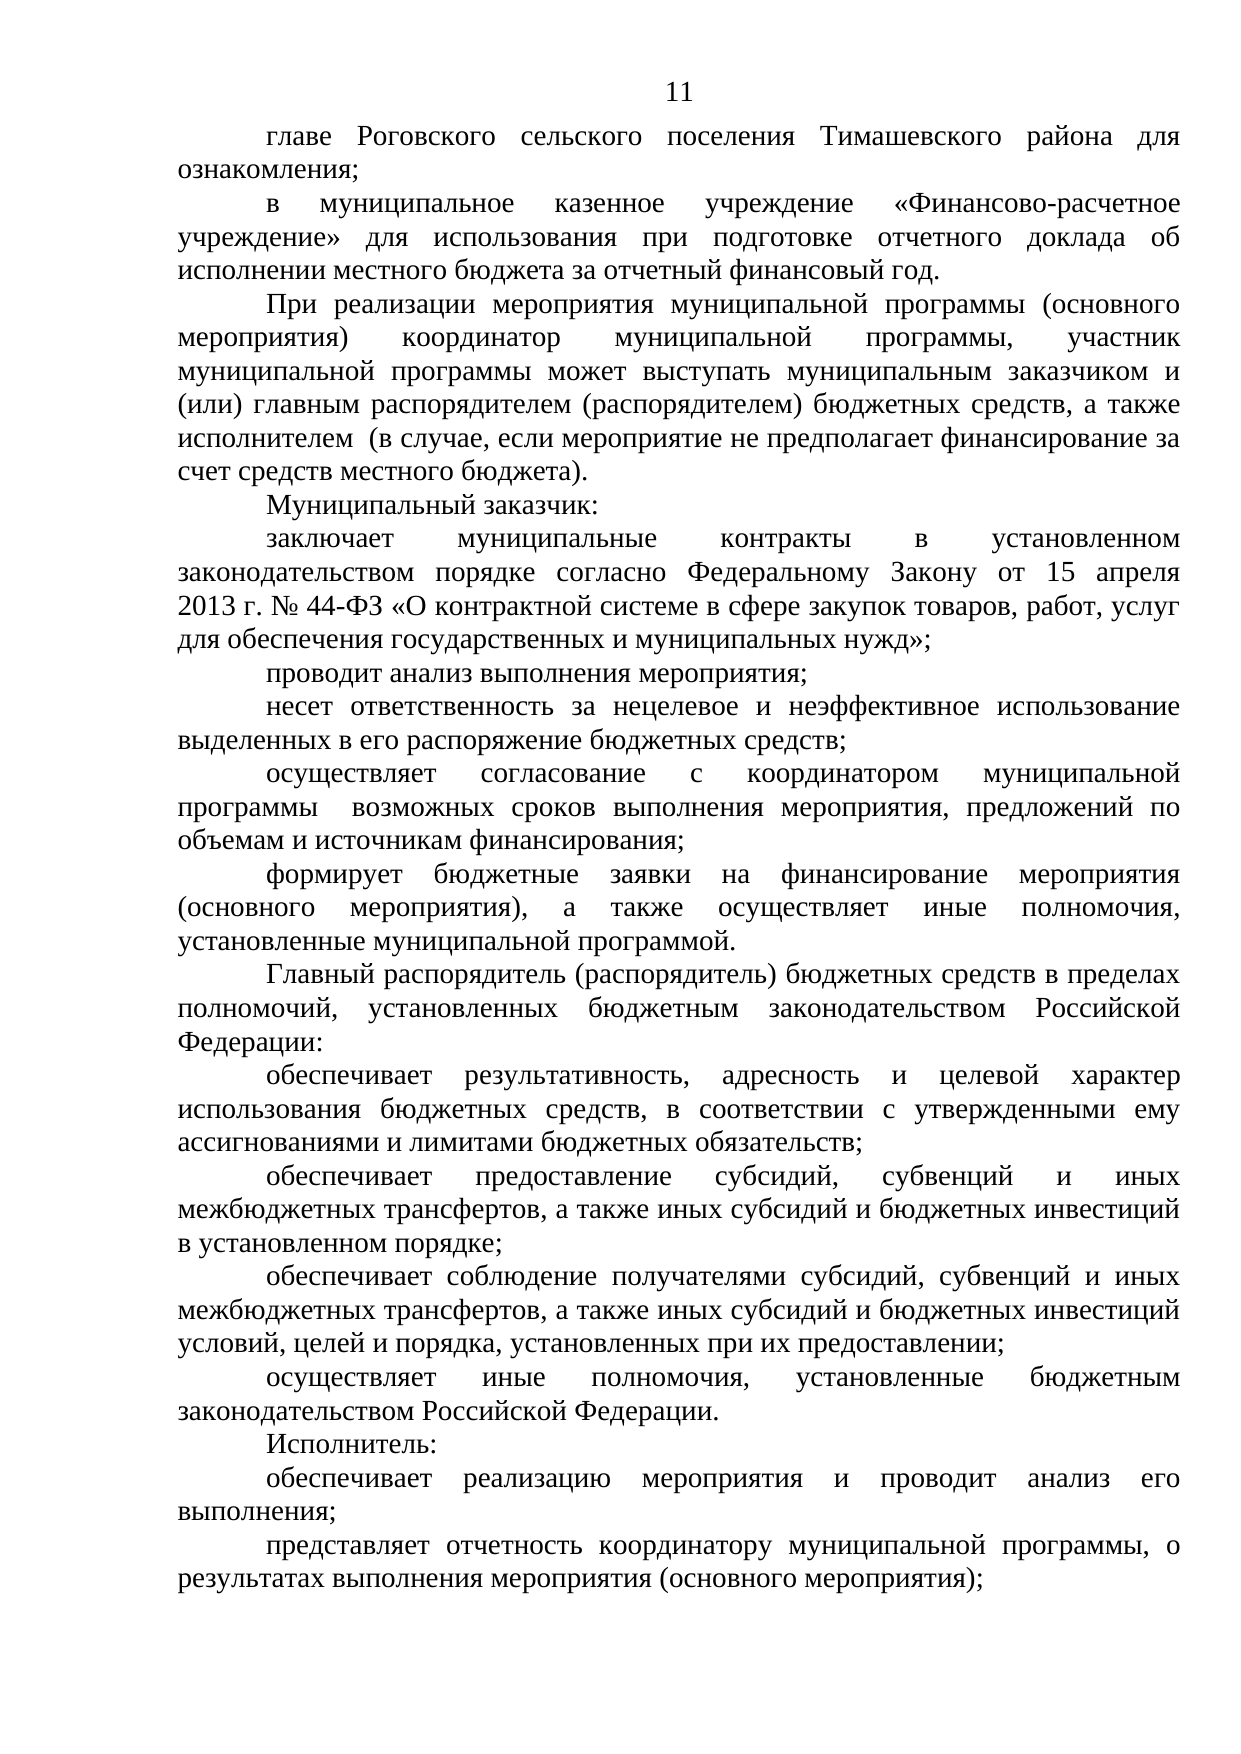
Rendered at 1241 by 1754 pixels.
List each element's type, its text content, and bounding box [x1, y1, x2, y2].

text Исполнитель: [177, 1426, 1181, 1460]
text обеспечивает результативность, адресность и целевой характер использования бюджетных средств, в соответствии с утвержденными ему ассигнованиями и лимитами бюджетных обязательств; [177, 1057, 1181, 1158]
text заключает муниципальные контракты в установленном законодательством порядке согласно Федеральному Закону от 15 апреля 2013 г. № 44-ФЗ «О контрактной системе в сфере закупок товаров, работ, услуг для обеспечения государственных и муниципальных нужд»; [177, 521, 1181, 655]
text формирует бюджетные заявки на финансирование мероприятия (основного мероприятия), а также осуществляет иные полномочия, установленные муниципальной программой. [177, 856, 1181, 957]
text Главный распорядитель (распорядитель) бюджетных средств в пределах полномочий, установленных бюджетным законодательством Российской Федерации: [177, 957, 1181, 1057]
text в муниципальное казенное учреждение «Финансово-расчетное учреждение» для использования при подготовке отчетного доклада об исполнении местного бюджета за отчетный финансовый год. [177, 185, 1181, 286]
text главе Роговского сельского поселения Тимашевского района для ознакомления; [177, 118, 1181, 185]
text обеспечивает предоставление субсидий, субвенций и иных межбюджетных трансфертов, а также иных субсидий и бюджетных инвестиций в установленном порядке; [177, 1158, 1181, 1258]
text Муниципальный заказчик: [177, 487, 1181, 521]
text несет ответственность за нецелевое и неэффективное использование выделенных в его распоряжение бюджетных средств; [177, 688, 1181, 755]
text обеспечивает реализацию мероприятия и проводит анализ его выполнения; [177, 1460, 1181, 1527]
text проводит анализ выполнения мероприятия; [177, 655, 1181, 688]
text представляет отчетность координатору муниципальной программы, о результатах выполнения мероприятия (основного мероприятия); [177, 1527, 1181, 1594]
text осуществляет иные полномочия, установленные бюджетным законодательством Российской Федерации. [177, 1359, 1181, 1426]
text обеспечивает соблюдение получателями субсидий, субвенций и иных межбюджетных трансфертов, а также иных субсидий и бюджетных инвестиций условий, целей и порядка, установленных при их предоставлении; [177, 1258, 1181, 1359]
text При реализации мероприятия муниципальной программы (основного мероприятия) координатор муниципальной программы, участник муниципальной программы может выступать муниципальным заказчиком и (или) главным распорядителем (распорядителем) бюджетных средств, а также исполнителем (в случае, если мероприятие не предполагает финансирование за счет средств местного бюджета). [177, 286, 1181, 487]
text осуществляет согласование с координатором муниципальной программы возможных сроков выполнения мероприятия, предложений по объемам и источникам финансирования; [177, 755, 1181, 856]
